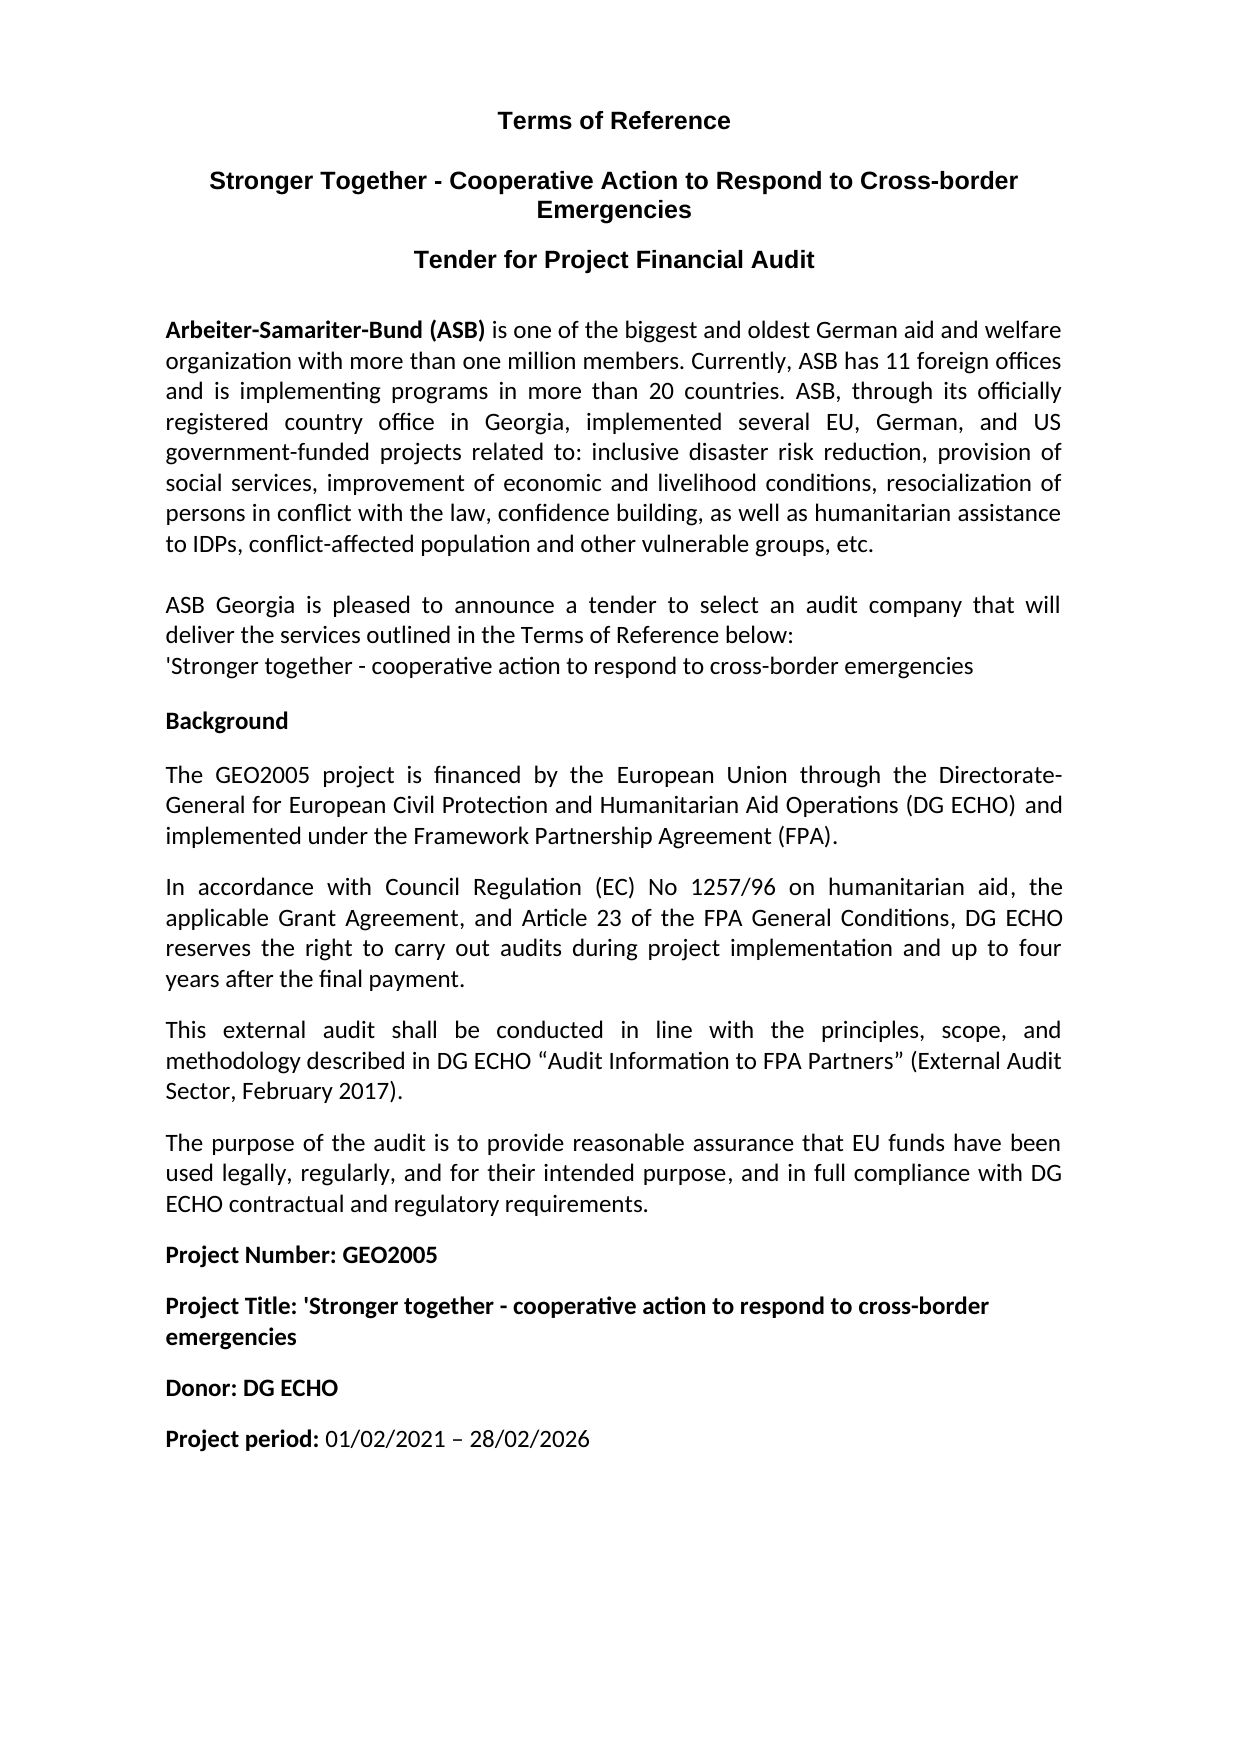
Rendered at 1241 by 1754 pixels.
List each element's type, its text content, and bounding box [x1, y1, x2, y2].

text Stronger Together - Cooperative Action to Respond to Cross-border Emergencies [165, 166, 1063, 224]
text Donor: DG ECHO [165, 1372, 1063, 1403]
text The GEO2005 project is financed by the European Union through the Directorate-General for European Civil Protection and Humanitarian Aid Operations (DG ECHO) and implemented under the Framework Partnership Agreement (FPA). [165, 759, 1063, 851]
text Project period: 01/02/2021 – 28/02/2026 [165, 1424, 1063, 1454]
text Tender for Project Financial Audit [165, 244, 1063, 273]
text Project Number: GEO2005 [165, 1239, 1063, 1269]
subtitle Background [165, 706, 1063, 736]
text This external audit shall be conducted in line with the principles, scope, and methodology described in DG ECHO “Audit Information to FPA Partners” (External Audit Sector, February 2017). [165, 1014, 1063, 1106]
text Terms of Reference [165, 106, 1063, 135]
text Arbeiter-Samariter-Bund (ASB) is one of the biggest and oldest German aid and welfare organization with more than one million members. Currently, ASB has 11 foreign offices and is implementing programs in more than 20 countries. ASB, through its officially registered country office in Georgia, implemented several EU, German, and US government-funded projects related to: inclusive disaster risk reduction, provision of social services, improvement of economic and livelihood conditions, resocialization of persons in conflict with the law, confidence building, as well as humanitarian assistance to IDPs, conflict-affected population and other vulnerable groups, etc. [165, 314, 1063, 558]
text In accordance with Council Regulation (EC) No 1257/96 on humanitarian aid, the applicable Grant Agreement, and Article 23 of the FPA General Conditions, DG ECHO reserves the right to carry out audits during project implementation and up to four years after the final payment. [165, 871, 1063, 993]
text Project Title: 'Stronger together - cooperative action to respond to cross-border emergencies [165, 1290, 1063, 1351]
text 'Stronger together - cooperative action to respond to cross-border emergencies [165, 650, 1063, 681]
text ASB Georgia is pleased to announce a tender to select an audit company that will deliver the services outlined in the Terms of Reference below: [165, 589, 1063, 650]
text The purpose of the audit is to provide reasonable assurance that EU funds have been used legally, regularly, and for their intended purpose, and in full compliance with DG ECHO contractual and regulatory requirements. [165, 1127, 1063, 1218]
